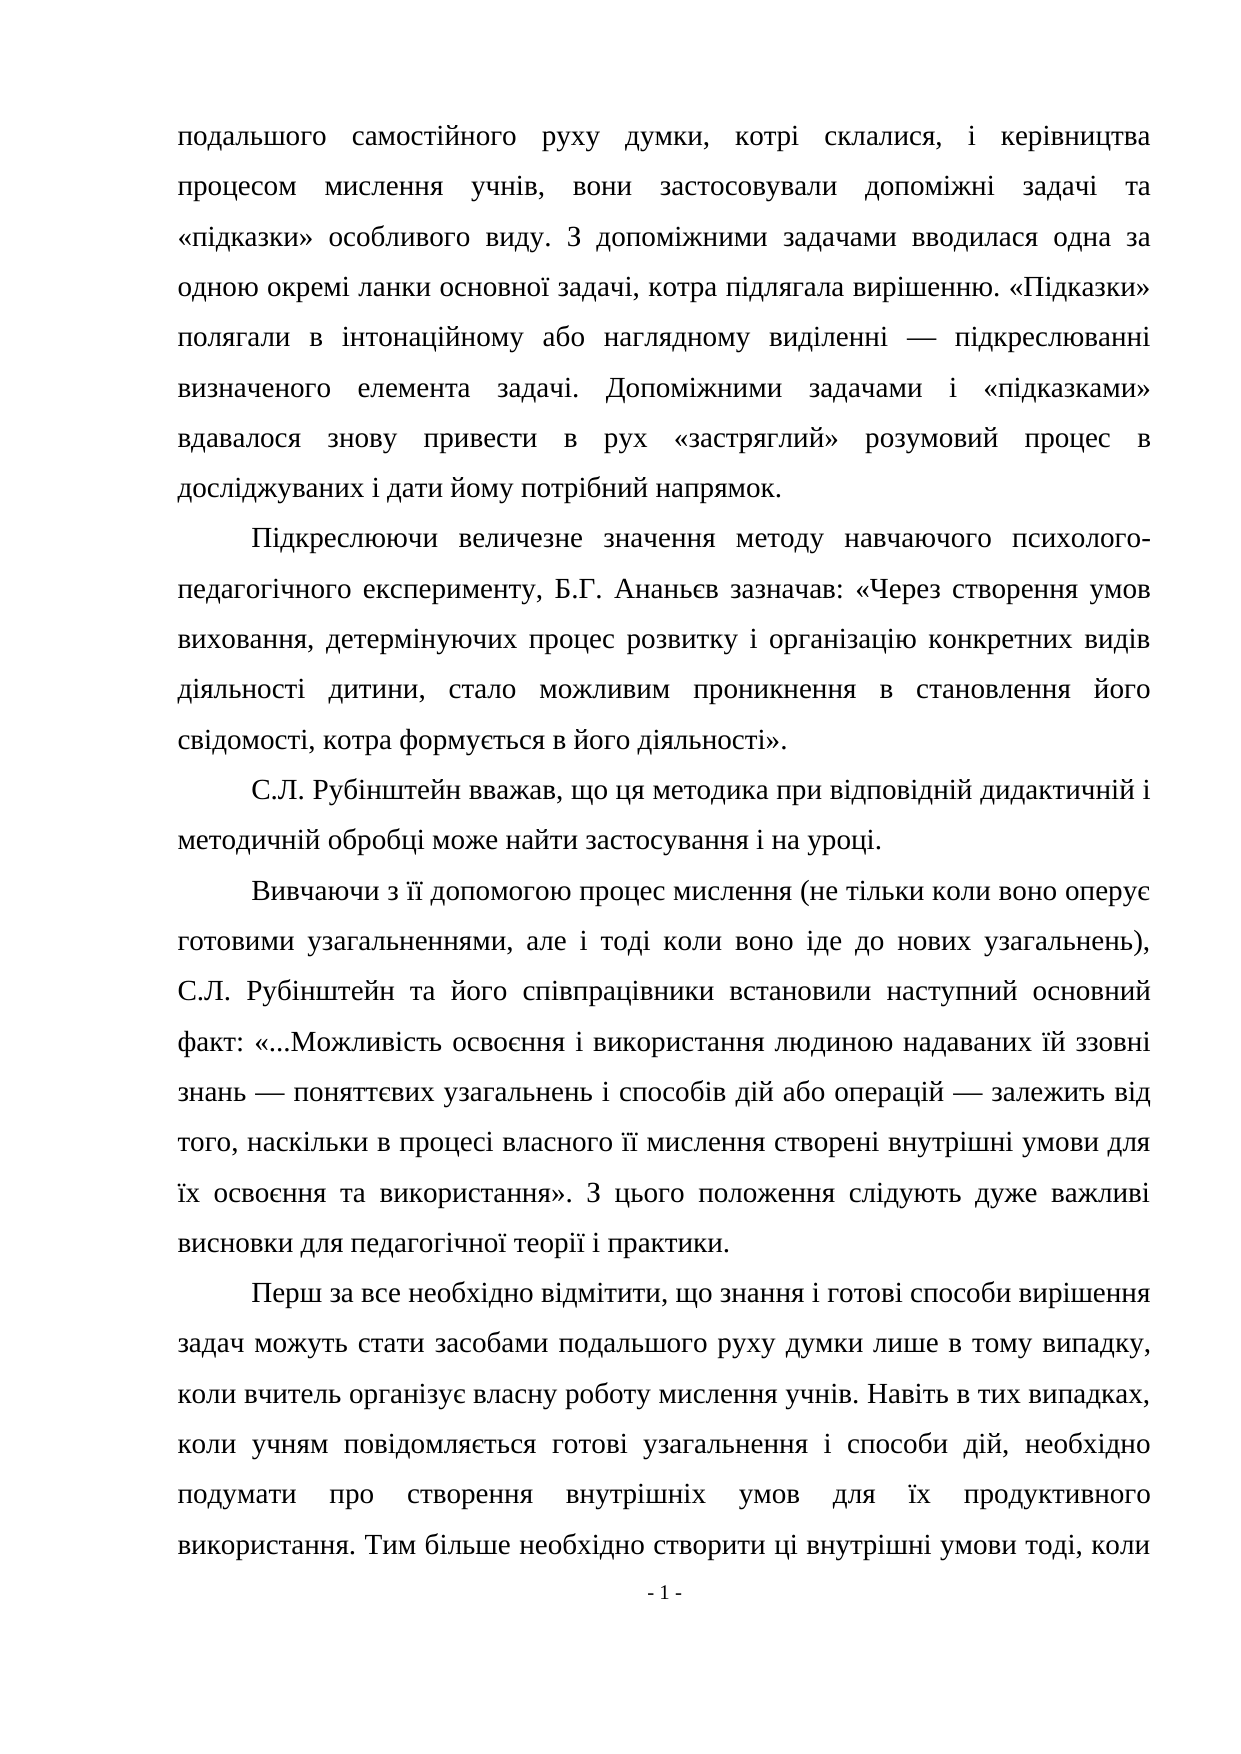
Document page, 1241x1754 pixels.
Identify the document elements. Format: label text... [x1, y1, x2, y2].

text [177, 118, 1152, 504]
text Підкреслюючи величезне значення методу навчаючого психолого-педагогічного експерименту, Б.Г. Ананьєв зазначав: «Через створення умов виховання, детермінуючих процес розвитку і організацію конкретних видів діяльності дитини, стало можливим проникнення в становлення його свідомості, котра формується в його діяльності». [177, 521, 1152, 755]
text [177, 1275, 1152, 1560]
text С.Л. Рубінштейн вважав, що ця методика при відповідній дидактичній і методичній обробці може найти застосування і на уроці. [177, 772, 1152, 856]
text Вивчаючи з її допомогою процес мислення (не тільки коли воно оперує готовими узагальненнями, але і тоді коли воно іде до нових узагальнень), С.Л. Рубінштейн та його співпрацівники встановили наступний основний факт: «...Можливість освоєння і використання людиною надаваних їй ззовні знань — поняттєвих узагальнень і способів дій або операцій — залежить від того, наскільки в процесі власного її мислення створені внутрішні умови для їх освоєння та використання». З цього положення слідують дуже важливі висновки для педагогічної теорії і практики. [177, 873, 1152, 1258]
